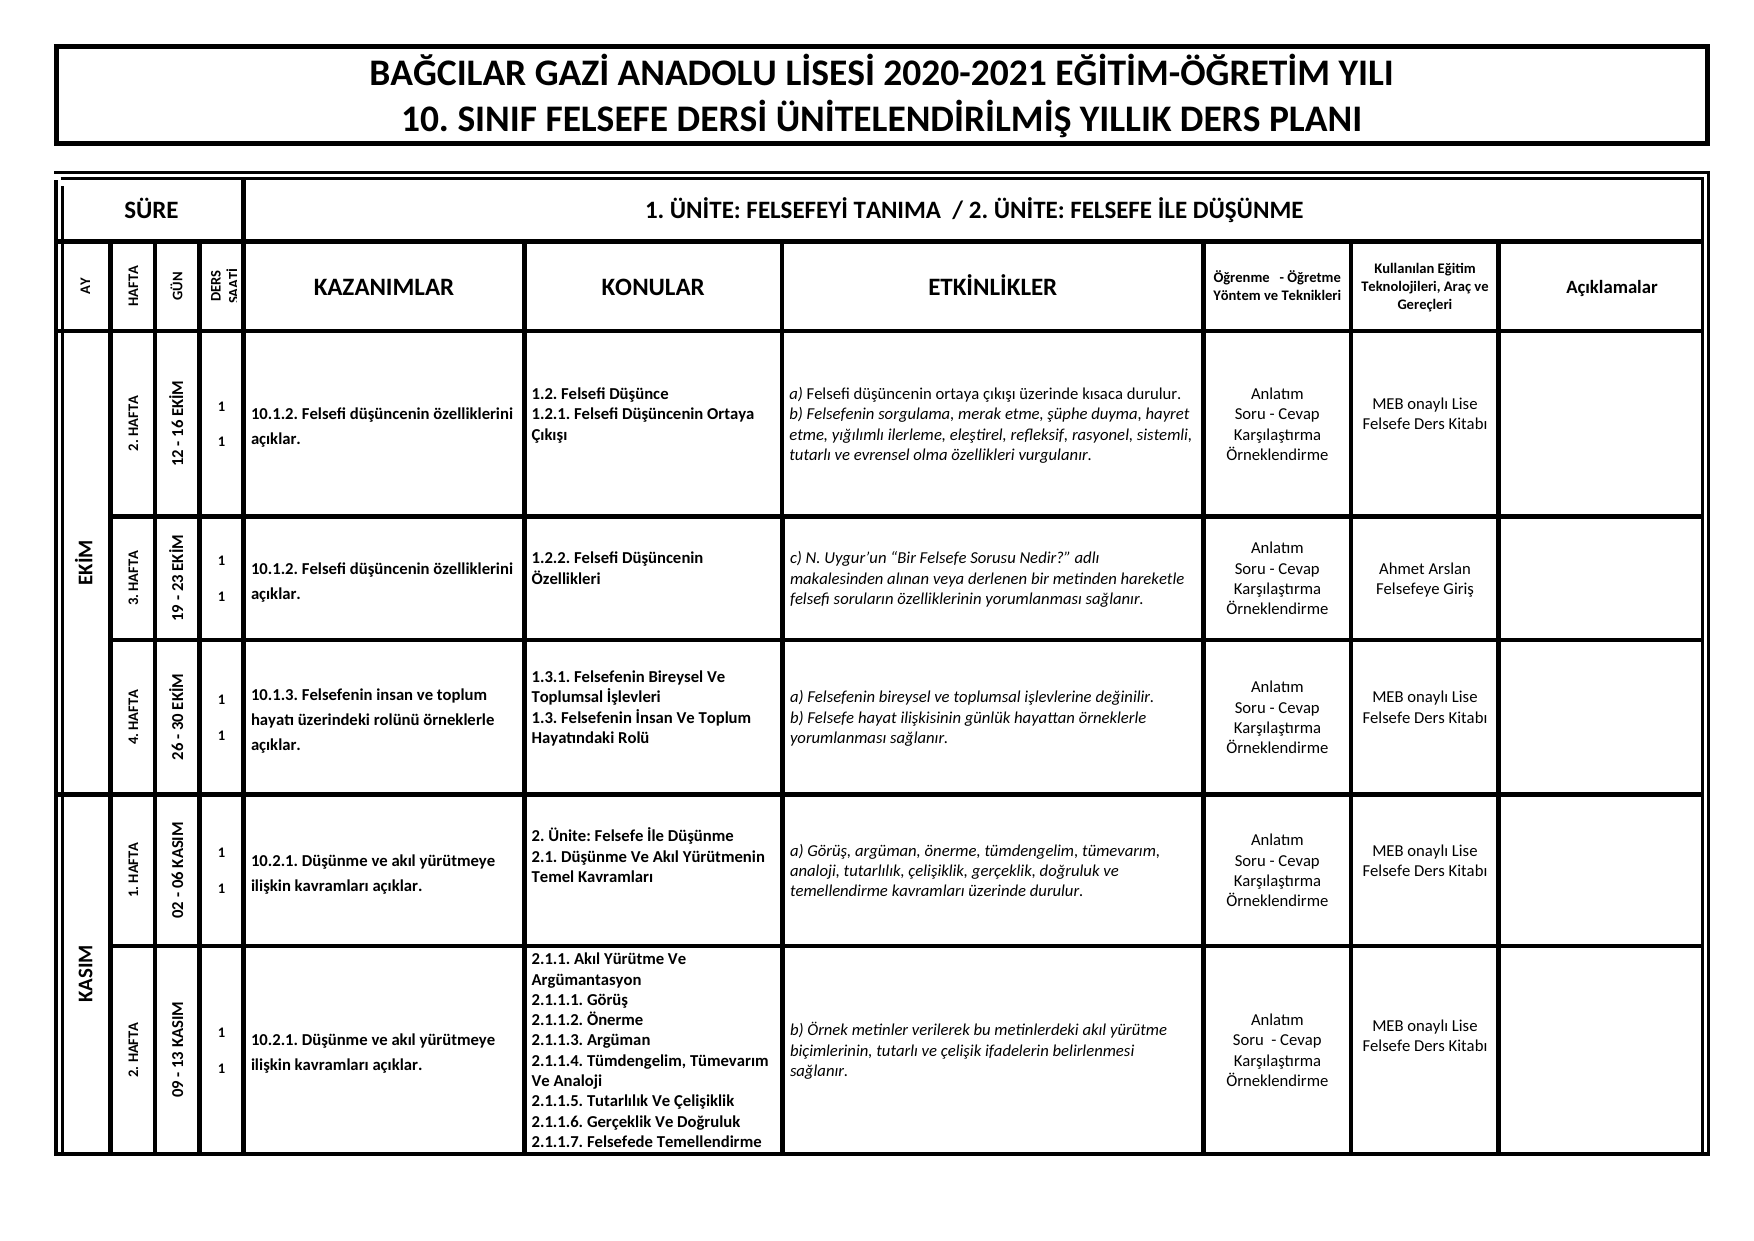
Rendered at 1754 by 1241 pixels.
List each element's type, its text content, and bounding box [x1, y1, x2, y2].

table_cell EKİM [64, 333, 108, 792]
table_cell 1 1 [202, 948, 241, 1152]
table_header BAĞCILAR GAZİ ANADOLU LİSESİ 2020-2021 EĞİTİM-ÖĞRETİM YILI 10. SINIF FELSEFE DERSİ ÜNİTELENDİRİLMİŞ YILLIK DERS PLANI [59, 49, 1705, 141]
table_cell KAZANIMLAR [246, 244, 522, 329]
table_cell ETKİNLİKLER [784, 244, 1201, 329]
table_cell 1.3.1. Felsefenin Bireysel Ve Toplumsal İşlevleri 1.3. Felsefenin İnsan Ve Toplum Hayatındaki Rolü [527, 642, 780, 792]
table_cell 26 - 30 EKİM [157, 642, 197, 792]
table_cell [1501, 333, 1701, 514]
table_cell Öğrenme - Öğretme Yöntem ve Teknikleri [1206, 244, 1349, 329]
table_cell GÜN [157, 244, 197, 329]
table_cell [1501, 642, 1701, 792]
table_cell [1501, 948, 1701, 1152]
table_cell 3. HAFTA [113, 519, 153, 638]
table_cell 1. HAFTA [113, 797, 153, 944]
table_cell c) N. Uygur’un “Bir Felsefe Sorusu Nedir?” adlı makalesinden alınan veya derlenen bir metinden hareketle felsefi soruların özelliklerinin yorumlanması sağlanır. [785, 519, 1201, 638]
table_cell 10.1.3. Felsefenin insan ve toplum hayatı üzerindeki rolünü örneklerle açıklar. [246, 642, 522, 792]
table_cell 12 - 16 EKİM [157, 333, 197, 514]
table_cell 1 1 [202, 797, 241, 944]
table_cell 10.2.1. Düşünme ve akıl yürütmeye ilişkin kavramları açıklar. [246, 797, 522, 944]
table_cell Anlatım Soru - Cevap Karşılaştırma Örneklendirme [1206, 797, 1349, 944]
table_cell 2. HAFTA [113, 333, 153, 514]
table_cell HAFTA [113, 244, 153, 329]
table_cell 4. HAFTA [113, 642, 153, 792]
table_cell MEB onaylı Lise Felsefe Ders Kitabı [1353, 948, 1496, 1152]
table_cell Ahmet Arslan Felsefeye Giriş [1353, 519, 1496, 638]
table_cell Anlatım Soru - Cevap Karşılaştırma Örneklendirme [1206, 642, 1349, 792]
table_header 1. ÜNİTE: FELSEFEYİ TANIMA / 2. ÜNİTE: FELSEFE İLE DÜŞÜNME [244, 174, 1705, 239]
table_cell 1.2. Felsefi Düşünce 1.2.1. Felsefi Düşüncenin Ortaya Çıkışı [527, 333, 780, 514]
table_cell b) Örnek metinler verilerek bu metinlerdeki akıl yürütme biçimlerinin, tutarlı ve çelişik ifadelerin belirlenmesi sağlanır. [785, 948, 1201, 1152]
table_cell 1 1 [202, 642, 241, 792]
table_cell 2.1.1. Akıl Yürütme Ve Argümantasyon 2.1.1.1. Görüş 2.1.1.2. Önerme 2.1.1.3. Argüman 2.1.1.4. Tümdengelim, Tümevarım Ve Analoji 2.1.1.5. Tutarlılık Ve Çelişiklik 2.1.1.6. Gerçeklik Ve Doğruluk 2.1.1.7. Felsefede Temellendirme [527, 948, 780, 1152]
table_cell DERS SAATİ [202, 244, 241, 329]
table_cell 10.2.1. Düşünme ve akıl yürütmeye ilişkin kavramları açıklar. [246, 948, 522, 1152]
table_cell 2. HAFTA [113, 948, 153, 1152]
table_header SÜRE [59, 174, 243, 239]
table_cell 1 1 [202, 519, 241, 638]
table_cell a) Felsefi düşüncenin ortaya çıkışı üzerinde kısaca durulur. b) Felsefenin sorgulama, merak etme, şüphe duyma, hayret etme, yığılımlı ilerleme, eleştirel, refleksif, rasyonel, sistemli, tutarlı ve evrensel olma özellikleri vurgulanır. [784, 333, 1201, 514]
table_cell MEB onaylı Lise Felsefe Ders Kitabı [1353, 642, 1496, 792]
table_cell KASIM [64, 797, 108, 1152]
table_cell MEB onaylı Lise Felsefe Ders Kitabı [1353, 333, 1496, 514]
table_cell 10.1.2. Felsefi düşüncenin özelliklerini açıklar. [246, 333, 522, 514]
table_cell 10.1.2. Felsefi düşüncenin özelliklerini açıklar. [246, 519, 522, 638]
table_cell [1501, 519, 1701, 638]
table_cell 09 - 13 KASIM [157, 948, 197, 1152]
table_cell 19 - 23 EKİM [157, 519, 197, 638]
table_cell 1 1 [202, 333, 241, 514]
table_cell a) Görüş, argüman, önerme, tümdengelim, tümevarım, analoji, tutarlılık, çelişiklik, gerçeklik, doğruluk ve temellendirme kavramları üzerinde durulur. [785, 797, 1201, 944]
table_cell Kullanılan Eğitim Teknolojileri, Araç ve Gereçleri [1353, 244, 1496, 329]
table_cell Anlatım Soru - Cevap Karşılaştırma Örneklendirme [1206, 519, 1349, 638]
table_cell 1.2.2. Felsefi Düşüncenin Özellikleri [527, 519, 780, 638]
table_cell MEB onaylı Lise Felsefe Ders Kitabı [1353, 797, 1496, 944]
table_cell KONULAR [527, 244, 780, 329]
table_cell a) Felsefenin bireysel ve toplumsal işlevlerine değinilir. b) Felsefe hayat ilişkisinin günlük hayattan örneklerle yorumlanması sağlanır. [785, 642, 1201, 792]
table_cell Açıklamalar [1501, 244, 1701, 329]
table_cell 2. Ünite: Felsefe İle Düşünme 2.1. Düşünme Ve Akıl Yürütmenin Temel Kavramları [527, 797, 780, 944]
table_cell Anlatım Soru - Cevap Karşılaştırma Örneklendirme [1206, 948, 1349, 1152]
table_cell [1501, 797, 1701, 944]
table_cell 02 - 06 KASIM [157, 797, 197, 944]
table_cell AY [64, 244, 108, 329]
table_cell Anlatım Soru - Cevap Karşılaştırma Örneklendirme [1206, 333, 1349, 514]
